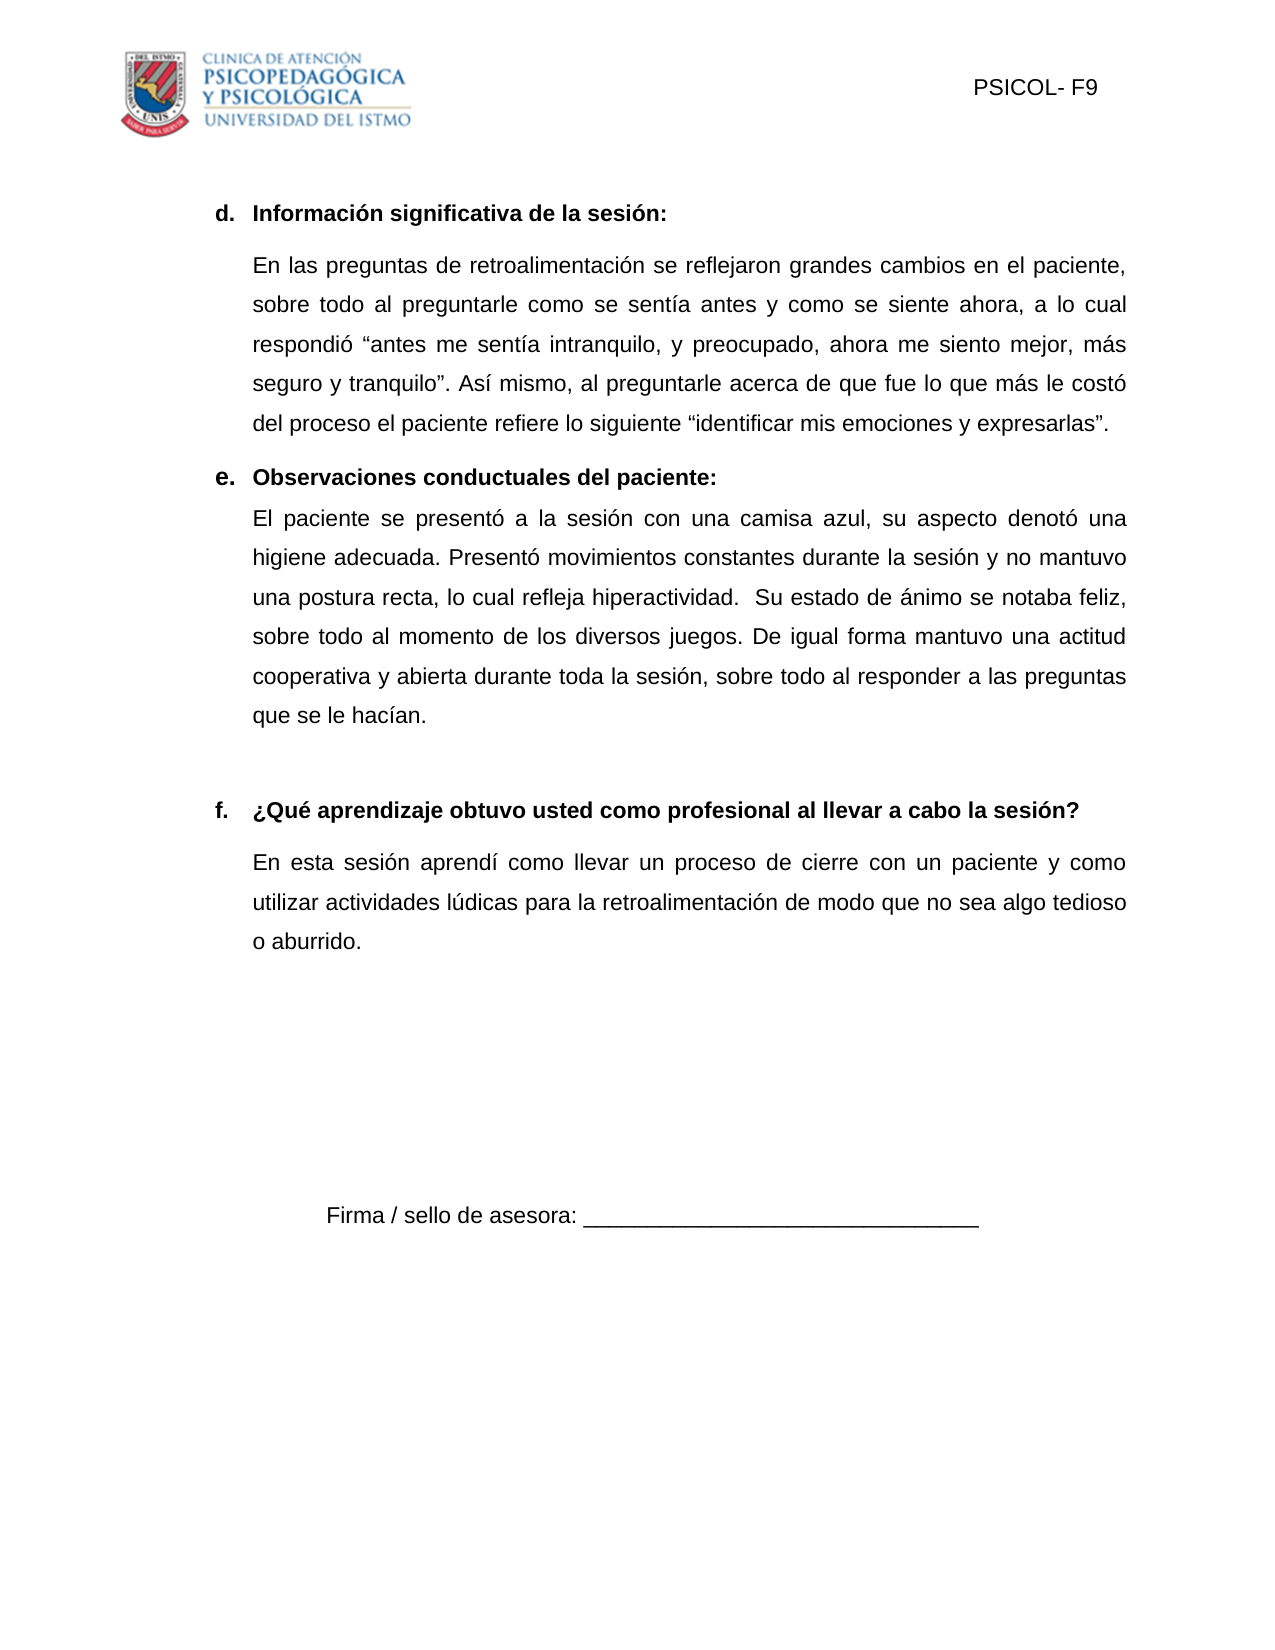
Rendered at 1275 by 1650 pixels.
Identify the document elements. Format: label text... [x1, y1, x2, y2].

list ¿Qué aprendizaje obtuvo usted como profesional al llevar a cabo la sesión? [215, 797, 1127, 823]
text Firma / sello de asesora: _______________________________ [177, 1202, 1127, 1229]
picture [65, 20, 437, 148]
list Información significativa de la sesión: [215, 200, 1127, 226]
text En las preguntas de retroalimentación se reflejaron grandes cambios en el paciente, sobre todo al preguntarle como se sentía antes y como se siente ahora, a lo cual respondió “antes me sentía intranquilo, y preocupado, ahora me siento mejor, más seguro y tranquilo”. Así mismo, al preguntarle acerca de que fue lo que más le costó del proceso el paciente refiere lo siguiente “identificar mis emociones y expresarlas”. [252, 252, 1127, 436]
text En esta sesión aprendí como llevar un proceso de cierre con un paciente y como utilizar actividades lúdicas para la retroalimentación de modo que no sea algo tedioso o aburrido. [252, 849, 1127, 1073]
list Observaciones conductuales del paciente: [215, 462, 1127, 490]
list El paciente se presentó a la sesión con una camisa azul, su aspecto denotó una higiene adecuada. Presentó movimientos constantes durante la sesión y no mantuvo una postura recta, lo cual refleja hiperactividad. Su estado de ánimo se notaba feliz, sobre todo al momento de los diversos juegos. De igual forma mantuvo una actitud cooperativa y abierta durante toda la sesión, sobre todo al responder a las preguntas que se le hacían. [252, 505, 1127, 728]
